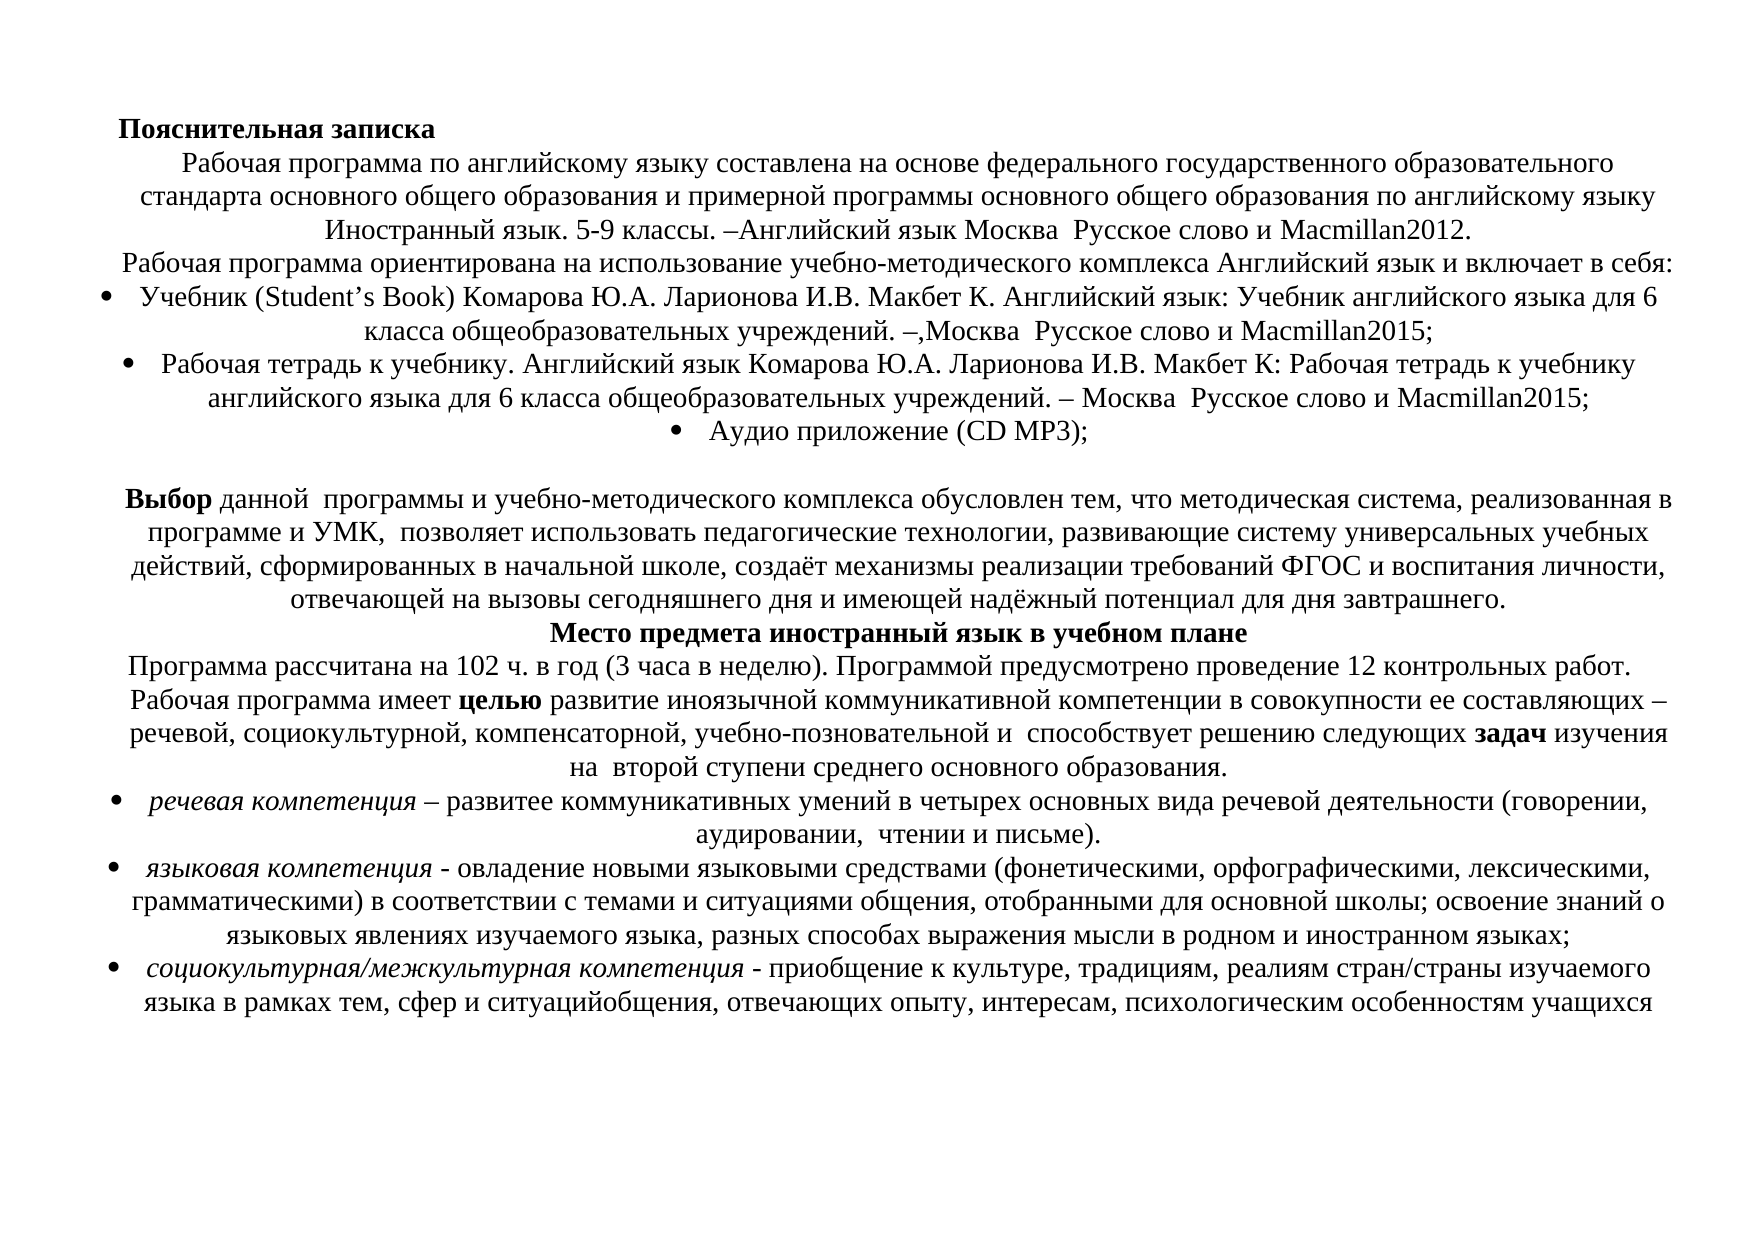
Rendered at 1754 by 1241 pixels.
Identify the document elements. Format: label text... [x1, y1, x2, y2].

list речевая компетенция – развитее коммуникативных умений в четырех основных вида речевой деятельности (говорении, аудировании, чтении и письме). [81, 783, 1679, 850]
text Пояснительная записка [118, 111, 1679, 145]
list Учебник (Student’s Book) Комарова Ю.А. Ларионова И.В. Макбет К. Английский язык: Учебник английского языка для 6 класса общеобразовательных учреждений. –,Москва Русское слово и Macmillan2015; [81, 279, 1679, 346]
text Программа рассчитана на 102 ч. в год (3 часа в неделю). Программой предусмотрено проведение 12 контрольных работ. [81, 648, 1679, 682]
text Выбор данной программы и учебно-методического комплекса обусловлен тем, что методическая система, реализованная в программе и УМК, позволяет использовать педагогические технологии, развивающие систему универсальных учебных действий, сформированных в начальной школе, создаёт механизмы реализации требований ФГОС и воспитания личности, отвечающей на вызовы сегодняшнего дня и имеющей надёжный потенциал для дня завтрашнего. [118, 481, 1679, 615]
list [81, 951, 1679, 1018]
text Рабочая программа имеет целью развитие иноязычной коммуникативной компетенции в совокупности ее составляющих – речевой, социокультурной, компенсаторной, учебно-позновательной и способствует решению следующих задач изучения на второй ступени среднего основного образования. [118, 682, 1679, 783]
list языковая компетенция - овладение новыми языковыми средствами (фонетическими, орфографическими, лексическими, грамматическими) в соответствии с темами и ситуациями общения, отобранными для основной школы; освоение знаний о языковых явлениях изучаемого языка, разных способах выражения мысли в родном и иностранном языках; [81, 850, 1679, 951]
text Рабочая программа по английскому языку составлена на основе федерального государственного образовательного стандарта основного общего образования и примерной программы основного общего образования по английскому языку Иностранный язык. 5-9 классы. –Английский язык Москва Русское слово и Macmillan2012. [118, 145, 1678, 246]
text Рабочая программа ориентирована на использование учебно-методического комплекса Английский язык и включает в себя: [118, 246, 1678, 279]
list Аудио приложение (CD MP3); [81, 413, 1679, 447]
text Место предмета иностранный язык в учебном плане [118, 615, 1679, 648]
list Рабочая тетрадь к учебнику. Английский язык Комарова Ю.А. Ларионова И.В. Макбет К: Рабочая тетрадь к учебнику английского языка для 6 класса общеобразовательных учреждений. – Москва Русское слово и Macmillan2015; [81, 346, 1679, 413]
